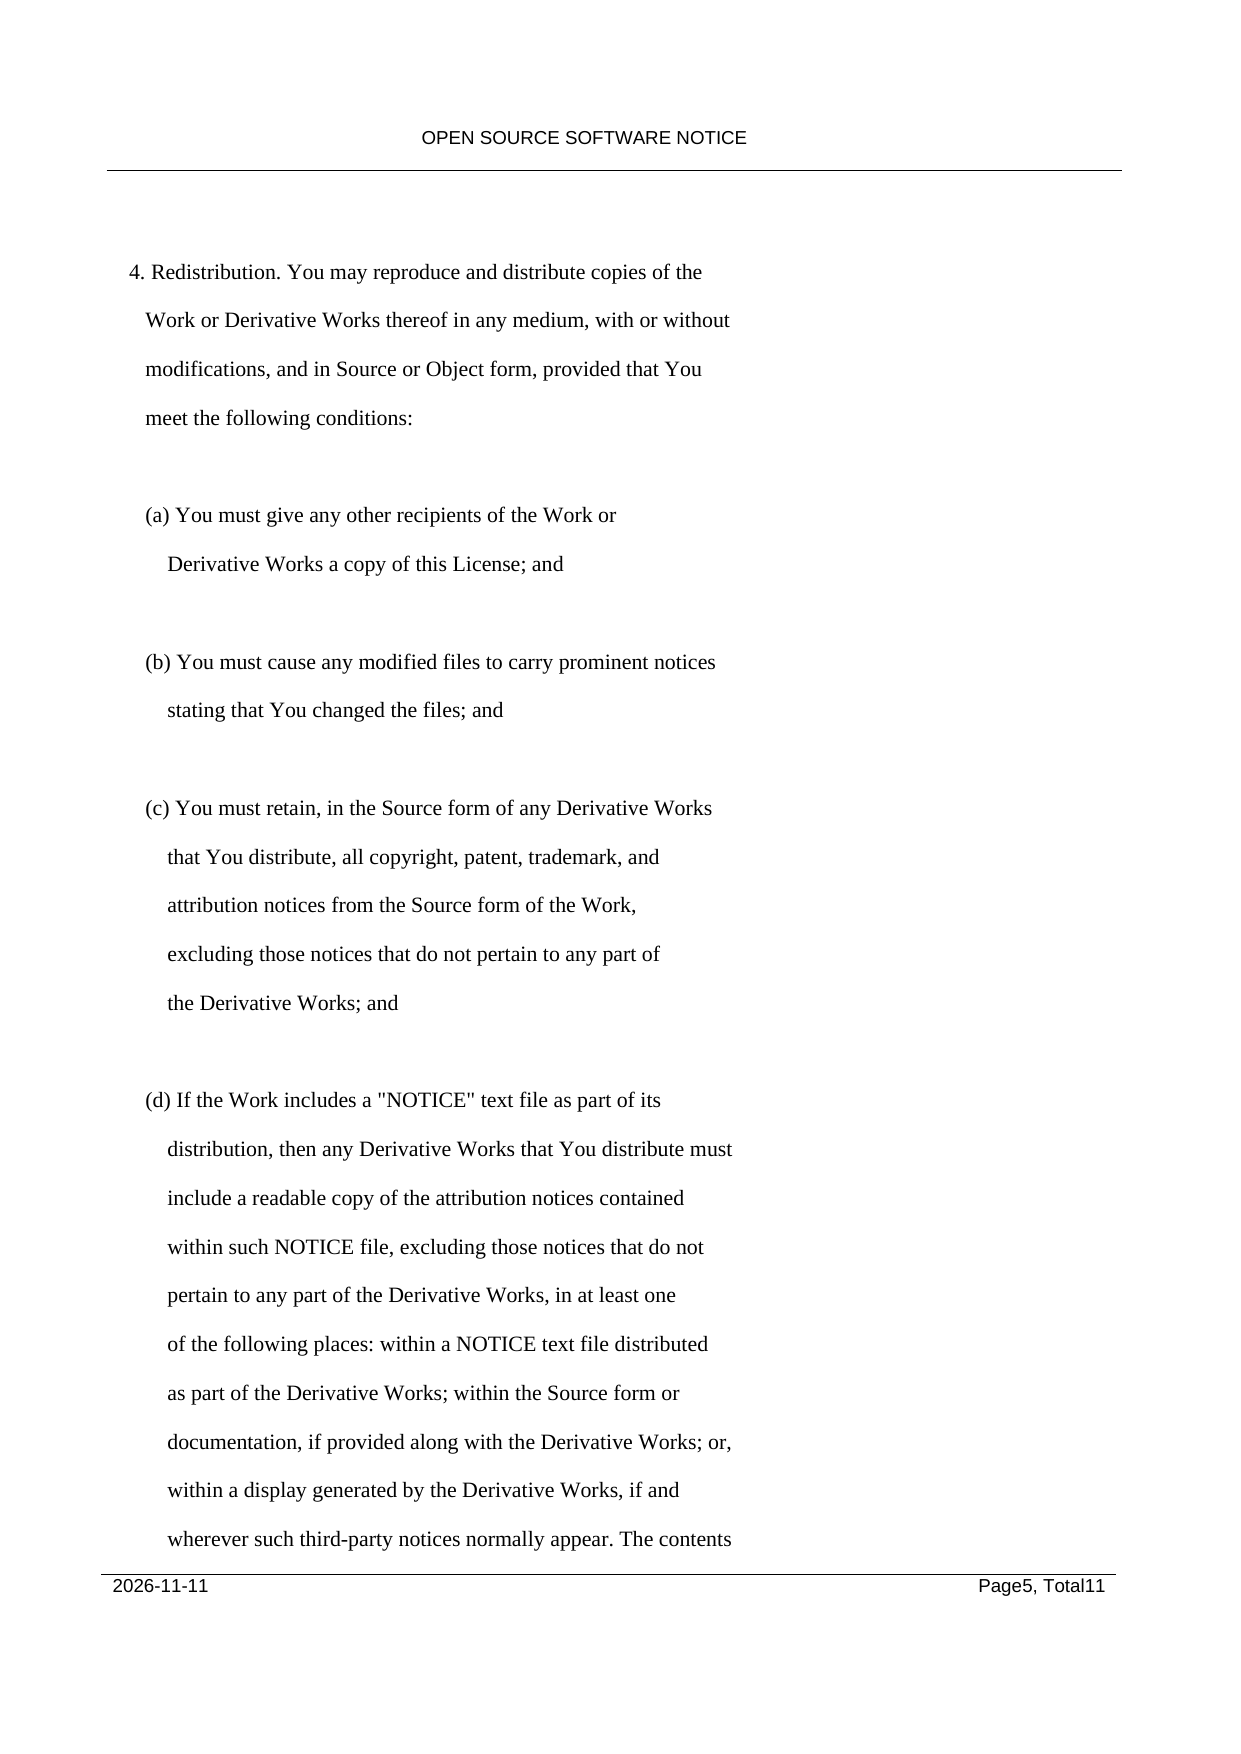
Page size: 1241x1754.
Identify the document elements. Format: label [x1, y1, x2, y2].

text [112, 206, 1128, 1555]
